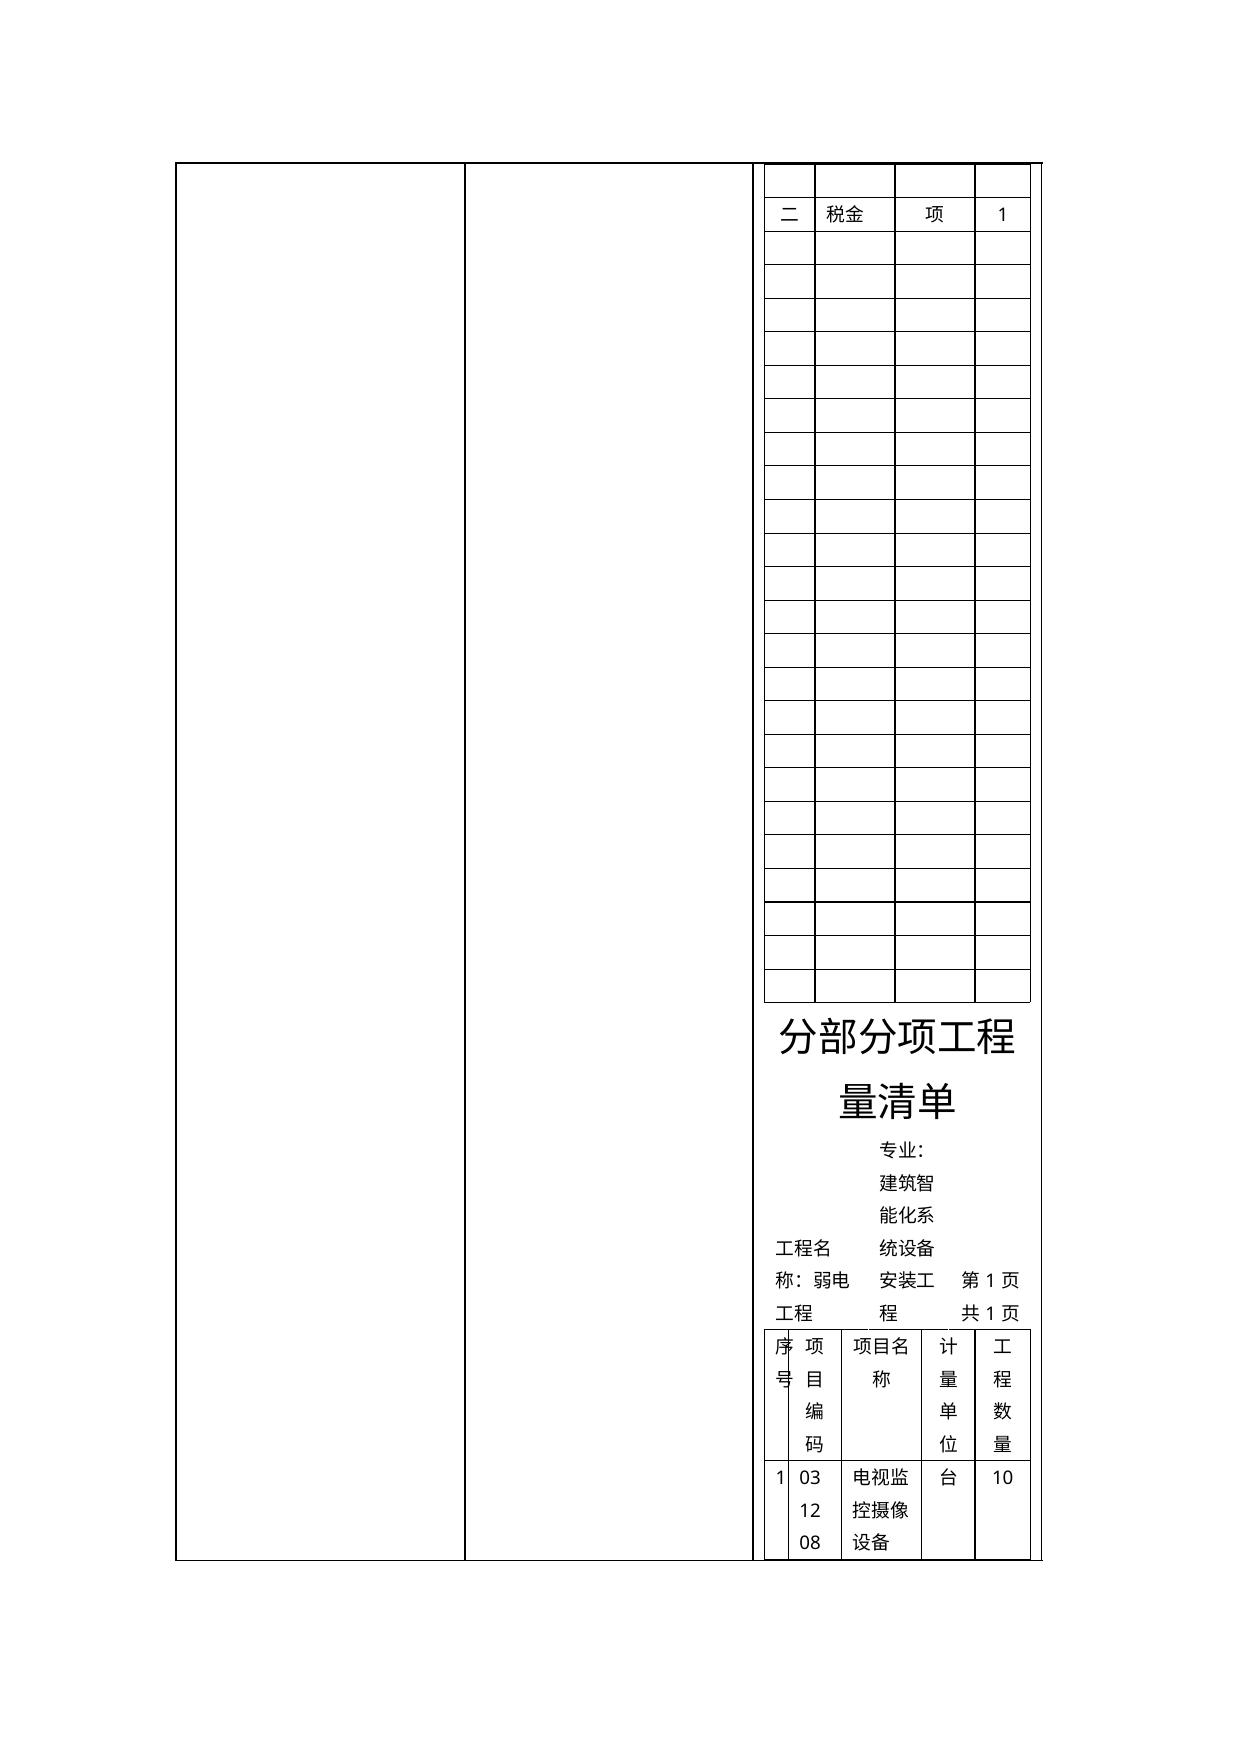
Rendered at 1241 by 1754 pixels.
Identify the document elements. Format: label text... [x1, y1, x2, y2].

table_cell [1031, 164, 1041, 1560]
table_cell 1 [177, 164, 464, 1560]
table_cell [754, 164, 1030, 1560]
table_cell [466, 164, 752, 1560]
